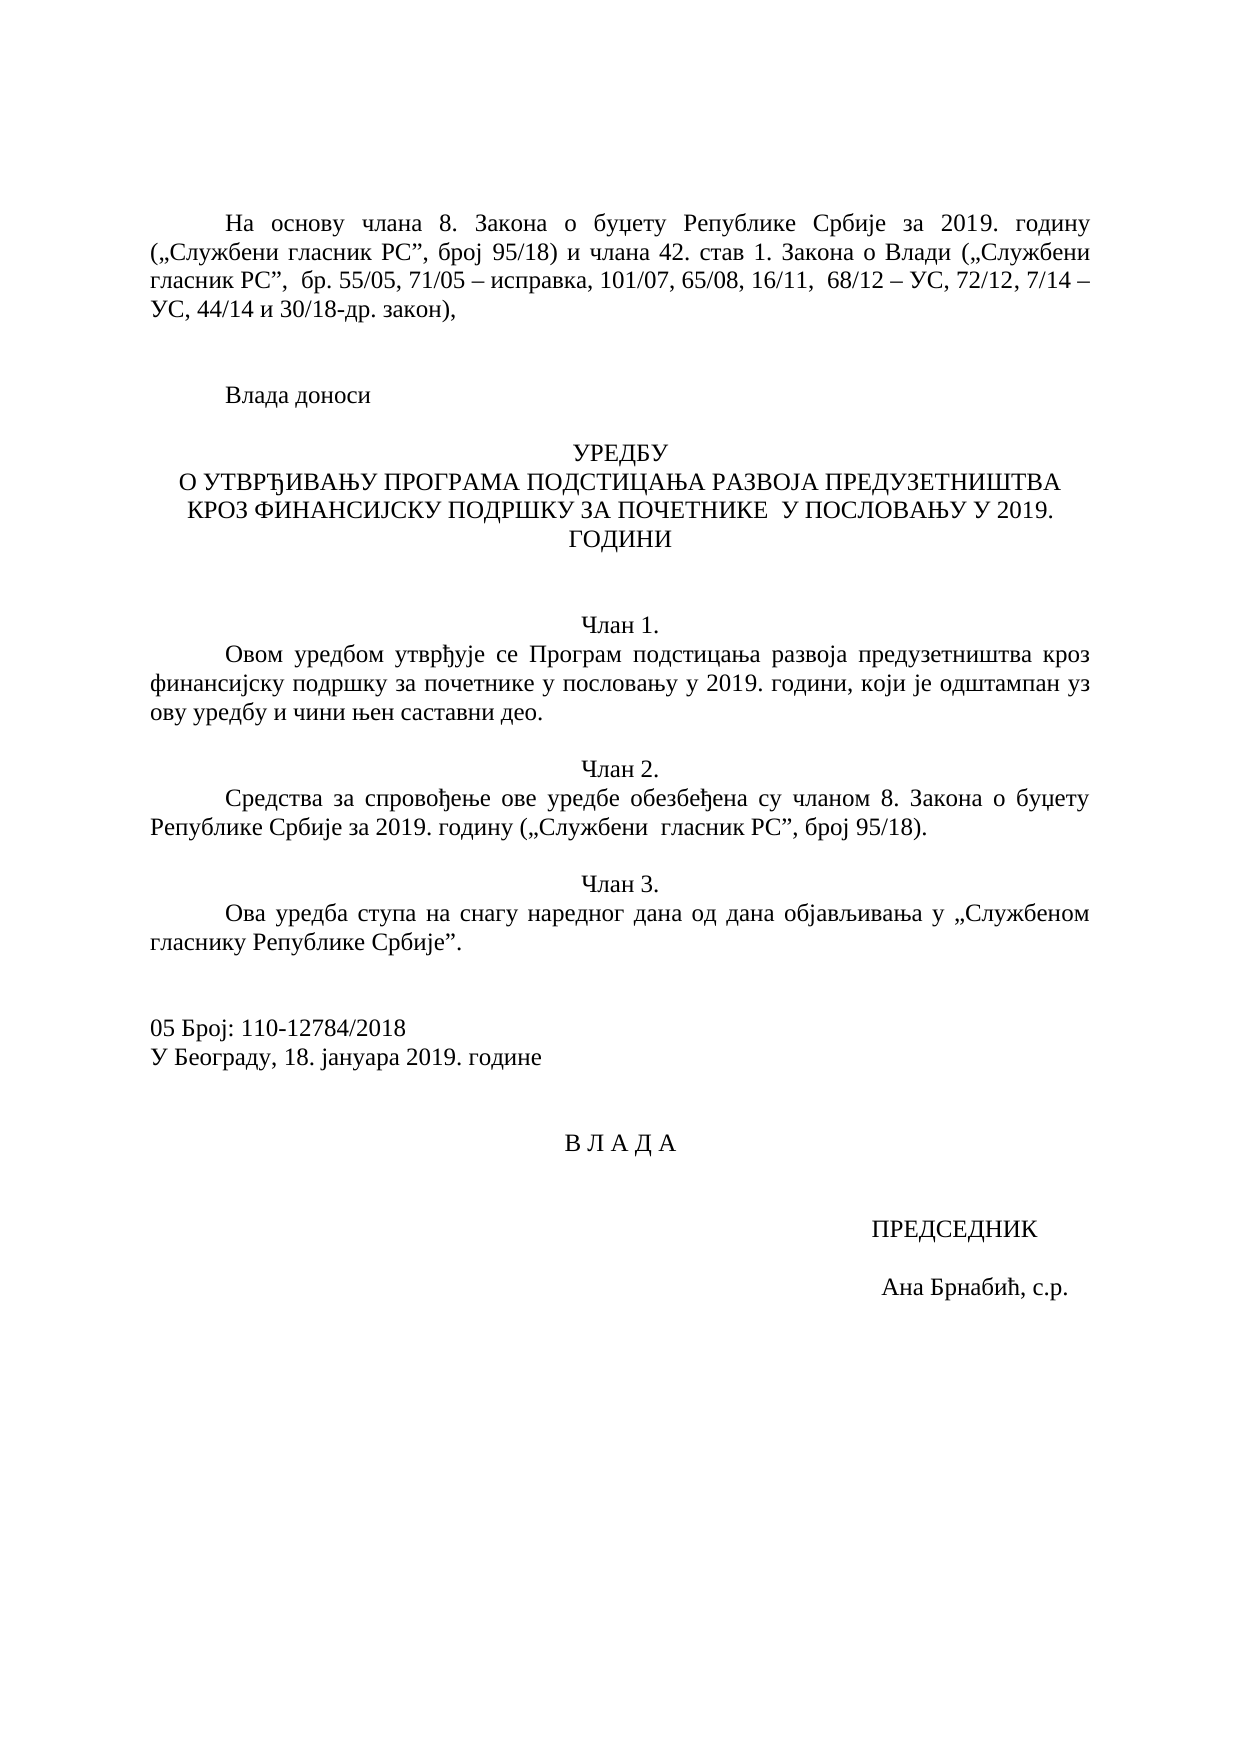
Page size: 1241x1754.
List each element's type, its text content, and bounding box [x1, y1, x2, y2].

text Члан 3. [150, 869, 1090, 898]
text Средства за спровођење ове уредбе обезбеђена су чланом 8. Закона о буџету Републике Србије за 2019. годину („Службени гласник РС”, број 95/18). [150, 783, 1090, 840]
text Овом уредбом утврђује се Програм подстицања развоја предузетништва кроз финансијску подршку за почетнике у пословању у 2019. години, који је одштампан уз ову уредбу и чини њен саставни део. [150, 639, 1090, 725]
text У Београду, 18. јануара 2019. године [150, 1042, 1090, 1070]
text Ова уредба ступа на снагу наредног дана од дана објављивања у „Службеном гласнику Републике Србијеˮ. [150, 898, 1090, 955]
text ПРЕДСЕДНИК [450, 1214, 1090, 1243]
text 05 Број: 110-12784/2018 [150, 1013, 1090, 1042]
text Члан 1. [150, 610, 1090, 639]
text УРЕДБУ [150, 438, 1090, 467]
text В Л А Д А [150, 1128, 1090, 1157]
text На основу члана 8. Закона о буџету Републике Србије за 2019. годину („Службени гласник РС”, број 95/18) и члана 42. став 1. Закона о Влади („Службени гласник РС”, бр. 55/05, 71/05 ‒ исправка, 101/07, 65/08, 16/11, 68/12 – УС, 72/12, 7/14 –УС, 44/14 и 30/18-др. закон), [150, 208, 1090, 323]
text Ана Брнабић, с.р. [150, 1272, 1090, 1300]
text Члан 2. [150, 754, 1090, 783]
text О УТВРЂИВАЊУ ПРОГРАМА ПОДСТИЦАЊА РАЗВОЈА ПРЕДУЗЕТНИШТВА КРОЗ ФИНАНСИЈСКУ ПОДРШКУ ЗА ПОЧЕТНИКЕ У ПОСЛОВАЊУ У 2019. ГОДИНИ [150, 467, 1090, 553]
text Влада доноси [150, 380, 1090, 409]
